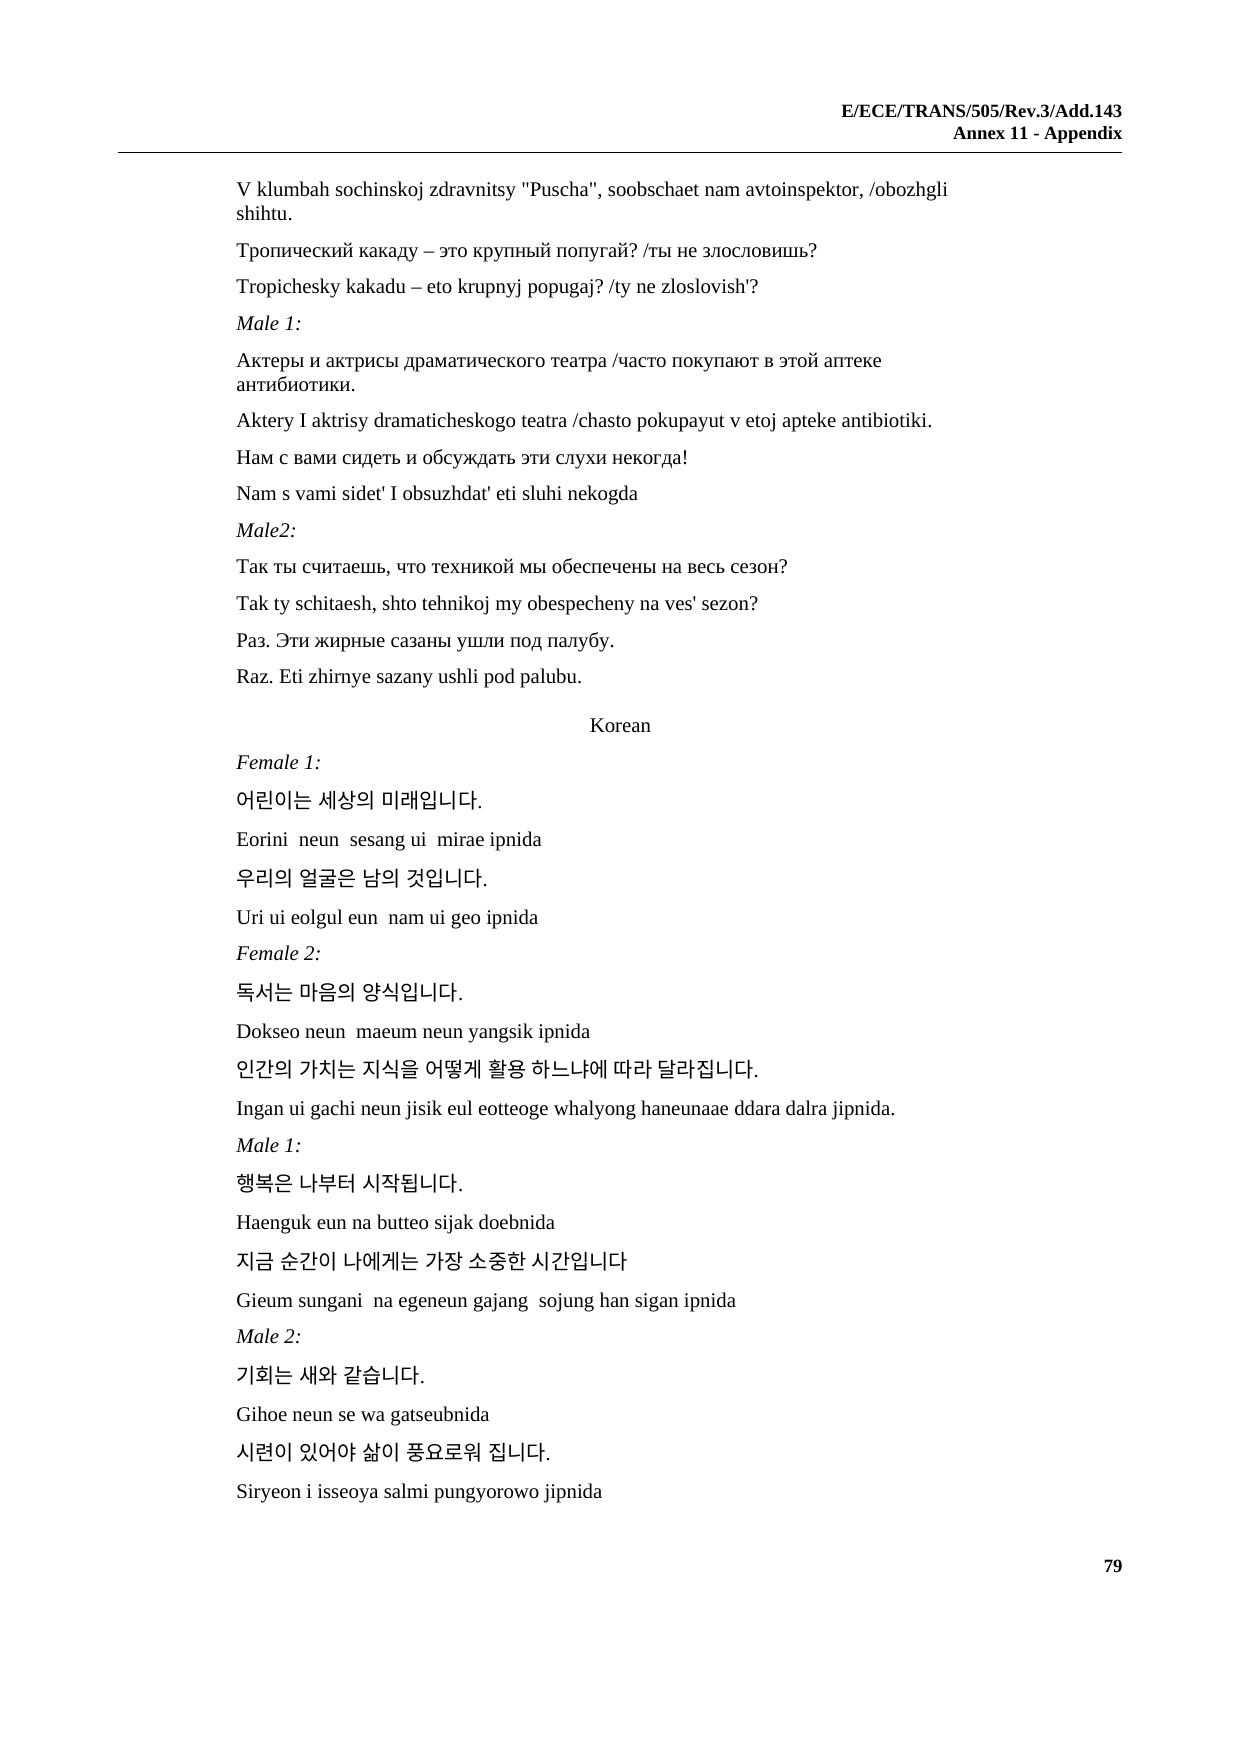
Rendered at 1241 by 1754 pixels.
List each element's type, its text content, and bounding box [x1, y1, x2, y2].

text Gieum sungani na egeneun gajang sojung han sigan ipnida [236, 1288, 1004, 1312]
text 기회는 새와 같습니다. [236, 1361, 1004, 1389]
text Male 1: [236, 1133, 1004, 1157]
text 인간의 가치는 지식을 어떻게 활용 하느냐에 따라 달라집니다. [236, 1055, 1004, 1084]
text 시련이 있어야 삶이 풍요로워 집니다. [236, 1438, 1004, 1467]
text Tropichesky kakadu – eto krupnyj popugaj? /ty ne zloslovish'? [236, 274, 1004, 298]
text 우리의 얼굴은 남의 것입니다. [236, 864, 1004, 892]
text Male2: [236, 518, 1004, 542]
text Тропический какаду – это крупный попугай? /ты не злословишь? [236, 238, 1004, 262]
text Актеры и актрисы драматического театра /часто покупают в этой аптеке антибиотики. [236, 347, 1004, 396]
text Female 1: [236, 750, 1004, 774]
text Nam s vami sidet' I obsuzhdat' eti sluhi nekogda [236, 481, 1004, 505]
text Нам с вами сидеть и обсуждать эти слухи некогда! [236, 445, 1004, 469]
text 어린이는 세상의 미래입니다. [236, 786, 1004, 815]
text Siryeon i isseoya salmi pungyorowo jipnida [236, 1479, 1004, 1503]
text Ingan ui gachi neun jisik eul eotteoge whalyong haneunaae ddara dalra jipnida. [236, 1096, 1004, 1120]
text Male 2: [236, 1324, 1004, 1348]
text Dokseo neun maeum neun yangsik ipnida [236, 1019, 1004, 1043]
text Uri ui eolgul eun nam ui geo ipnida [236, 905, 1004, 929]
text Haenguk eun na butteo sijak doebnida [236, 1210, 1004, 1234]
text Female 2: [236, 941, 1004, 965]
text Раз. Эти жирные сазаны ушли под палубу. [236, 627, 1004, 652]
text 지금 순간이 나에게는 가장 소중한 시간입니다 [236, 1247, 1004, 1275]
text Так ты считаешь, что техникой мы обеспечены на весь сезон? [236, 554, 1004, 578]
text 독서는 마음의 양식입니다. [236, 978, 1004, 1006]
text V klumbah sochinskoj zdravnitsy "Puscha", soobschaet nam avtoinspektor, /obozhgli shihtu. [236, 177, 1004, 225]
text Korean [236, 713, 1004, 737]
text Tak ty schitaesh, shto tehnikoj my obespecheny na ves' sezon? [236, 591, 1004, 615]
text Male 1: [236, 311, 1004, 335]
text Raz. Eti zhirnye sazany ushli pod palubu. [236, 664, 1004, 688]
text Aktery I aktrisy dramaticheskogo teatra /chasto pokupayut v etoj apteke antibiotiki. [236, 408, 1004, 432]
text Gihoe neun se wa gatseubnida [236, 1402, 1004, 1426]
text 행복은 나부터 시작됩니다. [236, 1169, 1004, 1198]
text Eorini neun sesang ui mirae ipnida [236, 827, 1004, 851]
